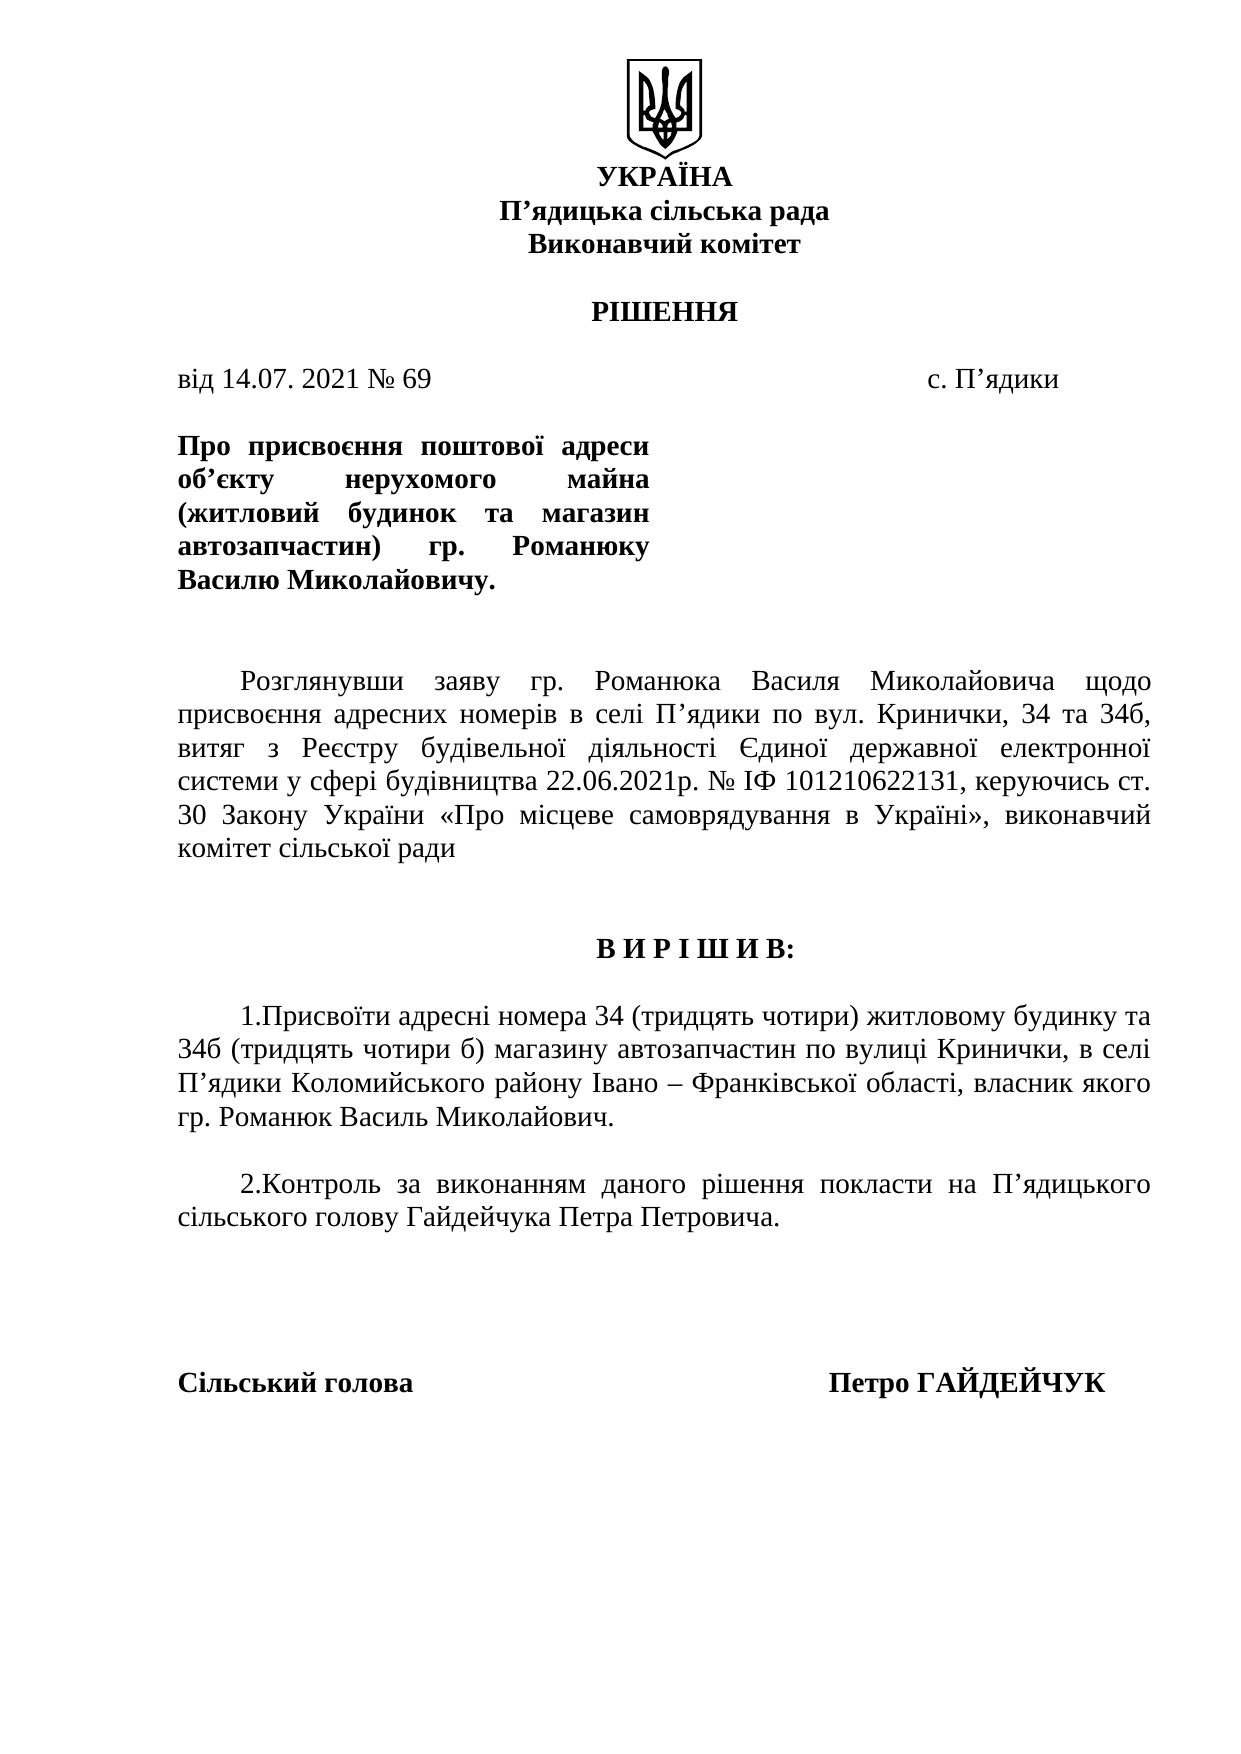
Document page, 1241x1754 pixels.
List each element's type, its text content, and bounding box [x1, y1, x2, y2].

text Виконавчий комітет [177, 227, 1152, 260]
title 1.Присвоїти адресні номера 34 (тридцять чотири) житловому будинку та 34б (тридцять чотири б) магазину автозапчастин по вулиці Кринички, в селі П’ядики Коломийського району Івано – Франківської області, власник якого гр. Романюк Василь Миколайович. [177, 998, 1152, 1132]
title В И Р І Ш И В: [177, 931, 1152, 964]
text Про присвоєння поштової адреси об’єкту нерухомого майна (житловий будинок та магазин автозапчастин) гр. Романюку Василю Миколайовичу. [177, 428, 650, 596]
text П’ядицька сільська рада [177, 193, 1152, 227]
text Сільський голова Петро ГАЙДЕЙЧУК [177, 1365, 1152, 1398]
text УКРАЇНА [177, 159, 1152, 193]
title Розглянувши заяву гр. Романюка Василя Миколайовича щодо присвоєння адресних номерів в селі П’ядики по вул. Кринички, 34 та 34б, витяг з Реєстру будівельної діяльності Єдиної державної електронної системи у сфері будівництва 22.06.2021р. № ІФ 101210622131, керуючись ст. 30 Закону України «Про місцеве самоврядування в Україні», виконавчий комітет сільської ради [177, 663, 1152, 864]
title 2.Контроль за виконанням даного рішення покласти на П’ядицького сільського голову Гайдейчука Петра Петровича. [177, 1166, 1152, 1233]
text РІШЕННЯ [177, 294, 1152, 327]
text від 14.07. 2021 № 69 с. П’ядики [177, 361, 1152, 394]
